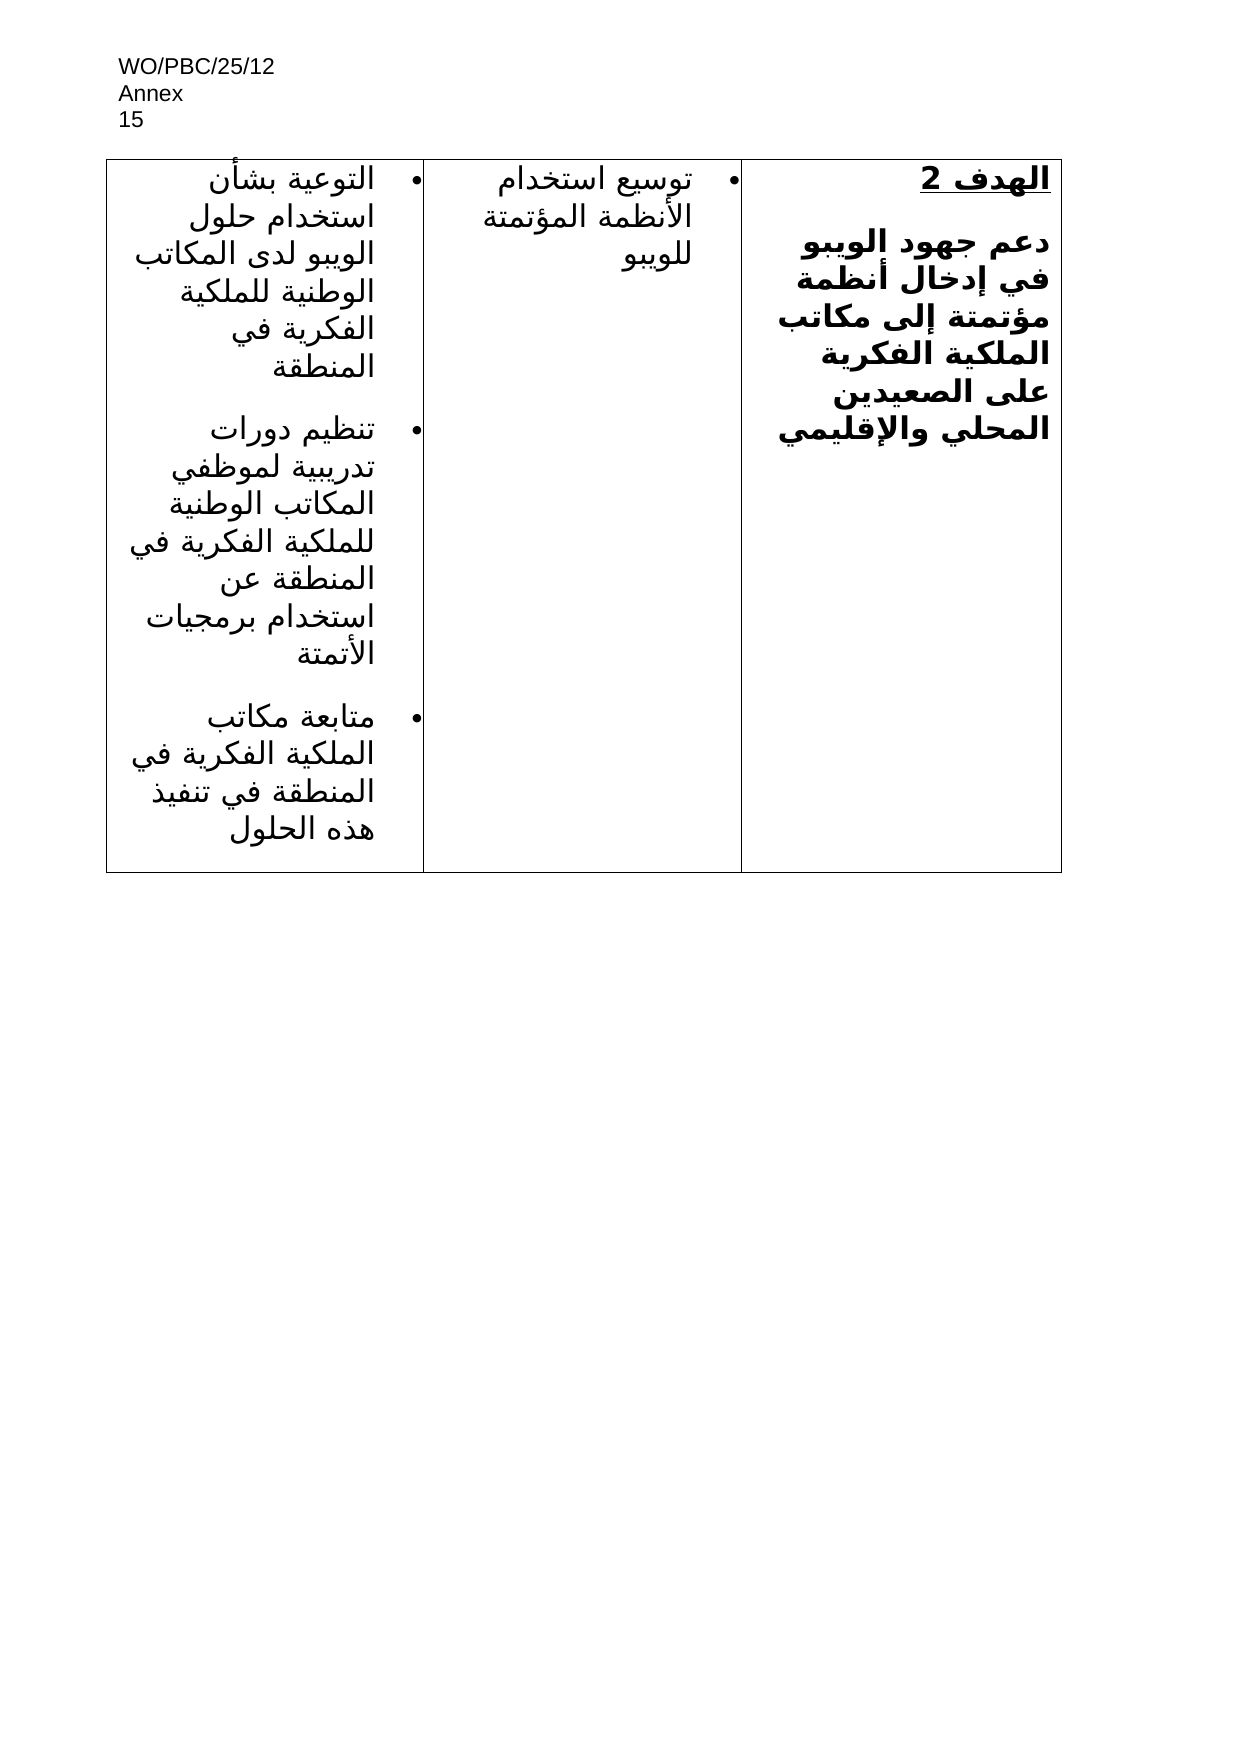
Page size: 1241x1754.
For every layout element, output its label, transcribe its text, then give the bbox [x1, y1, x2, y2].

table_cell الهدف 2 دعم جهود الويبو في إدخال أنظمة مؤتمتة إلى مكاتب الملكية الفكرية على الصعيدين المحلي والإقليمي [742, 160, 1061, 872]
table_cell التوعية بشأن استخدام حلول الويبو لدى المكاتب الوطنية للملكية الفكرية في المنطقة تنظيم دورات تدريبية لموظفي المكاتب الوطنية للملكية الفكرية في المنطقة عن استخدام برمجيات الأتمتة متابعة مكاتب الملكية الفكرية في المنطقة في تنفيذ هذه الحلول [107, 160, 423, 872]
table_cell توسيع استخدام الأنظمة المؤتمتة للويبو [424, 160, 741, 872]
